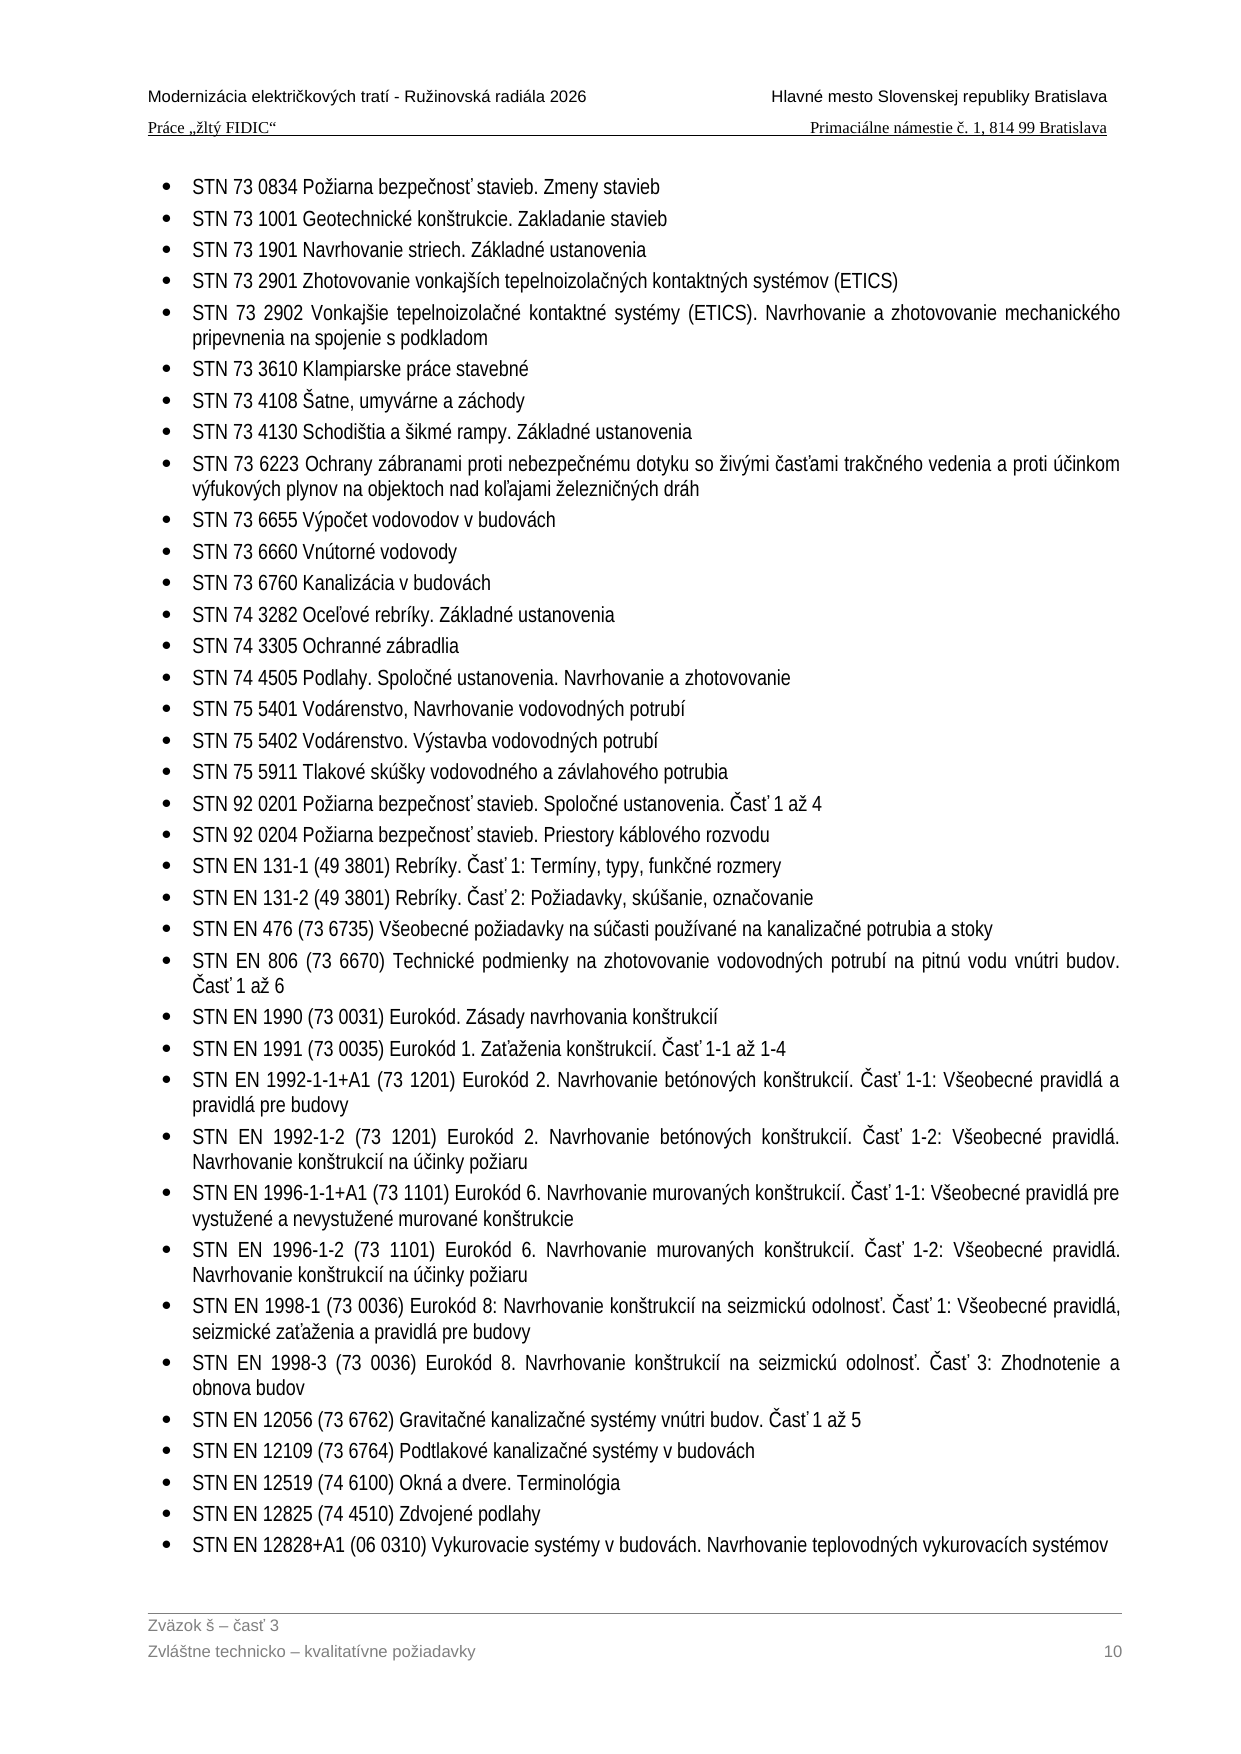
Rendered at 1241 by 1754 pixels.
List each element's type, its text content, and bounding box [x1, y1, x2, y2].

text STN 92 0201 Požiarna bezpečnosť stavieb. Spoločné ustanovenia. Časť 1 až 4 [163, 790, 1122, 816]
text STN 73 3610 Klampiarske práce stavebné [163, 356, 1122, 382]
text STN 74 3282 Oceľové rebríky. Základné ustanovenia [163, 602, 1122, 627]
text STN 73 1901 Navrhovanie striech. Základné ustanovenia [163, 237, 1122, 262]
text STN 73 2902 Vonkajšie tepelnoizolačné kontaktné systémy (ETICS). Navrhovanie a zhotovovanie mechanického pripevnenia na spojenie s podkladom [163, 300, 1122, 350]
text STN EN 12828+A1 (06 0310) Vykurovacie systémy v budovách. Navrhovanie teplovodných vykurovacích systémov [163, 1532, 1122, 1558]
text STN EN 12109 (73 6764) Podtlakové kanalizačné systémy v budovách [163, 1438, 1122, 1463]
text STN 75 5401 Vodárenstvo, Navrhovanie vodovodných potrubí [163, 696, 1122, 721]
text STN EN 12825 (74 4510) Zdvojené podlahy [163, 1501, 1122, 1526]
text STN 73 6655 Výpočet vodovodov v budovách [163, 507, 1122, 532]
text STN EN 12519 (74 6100) Okná a dvere. Terminológia [163, 1469, 1122, 1495]
text STN EN 131-1 (49 3801) Rebríky. Časť 1: Termíny, typy, funkčné rozmery [163, 853, 1122, 878]
text STN EN 1998-3 (73 0036) Eurokód 8. Navrhovanie konštrukcií na seizmickú odolnosť. Časť 3: Zhodnotenie a obnova budov [163, 1350, 1122, 1400]
text STN 73 6760 Kanalizácia v budovách [163, 570, 1122, 595]
text STN 75 5402 Vodárenstvo. Výstavba vodovodných potrubí [163, 727, 1122, 753]
text STN EN 1992-1-1+A1 (73 1201) Eurokód 2. Navrhovanie betónových konštrukcií. Časť 1-1: Všeobecné pravidlá a pravidlá pre budovy [163, 1067, 1122, 1117]
text STN 73 6223 Ochrany zábranami proti nebezpečnému dotyku so živými časťami trakčného vedenia a proti účinkom výfukových plynov na objektoch nad koľajami železničných dráh [163, 451, 1122, 501]
text STN 75 5911 Tlakové skúšky vodovodného a závlahového potrubia [163, 759, 1122, 784]
text STN EN 131-2 (49 3801) Rebríky. Časť 2: Požiadavky, skúšanie, označovanie [163, 885, 1122, 910]
text STN EN 1990 (73 0031) Eurokód. Zásady navrhovania konštrukcií [163, 1004, 1122, 1029]
text STN EN 1996-1-1+A1 (73 1101) Eurokód 6. Navrhovanie murovaných konštrukcií. Časť 1-1: Všeobecné pravidlá pre vystužené a nevystužené murované konštrukcie [163, 1180, 1122, 1231]
text STN EN 12056 (73 6762) Gravitačné kanalizačné systémy vnútri budov. Časť 1 až 5 [163, 1407, 1122, 1432]
text STN 73 2901 Zhotovovanie vonkajších tepelnoizolačných kontaktných systémov (ETICS) [163, 268, 1122, 293]
text STN EN 1992-1-2 (73 1201) Eurokód 2. Navrhovanie betónových konštrukcií. Časť 1-2: Všeobecné pravidlá. Navrhovanie konštrukcií na účinky požiaru [163, 1124, 1122, 1174]
text STN 74 3305 Ochranné zábradlia [163, 633, 1122, 658]
text STN 92 0204 Požiarna bezpečnosť stavieb. Priestory káblového rozvodu [163, 822, 1122, 847]
text STN 73 0834 Požiarna bezpečnosť stavieb. Zmeny stavieb [163, 174, 1122, 199]
text STN 73 1001 Geotechnické konštrukcie. Zakladanie stavieb [163, 205, 1122, 231]
text STN EN 476 (73 6735) Všeobecné požiadavky na súčasti používané na kanalizačné potrubia a stoky [163, 916, 1122, 941]
text STN 73 6660 Vnútorné vodovody [163, 539, 1122, 564]
text STN EN 1998-1 (73 0036) Eurokód 8: Navrhovanie konštrukcií na seizmickú odolnosť. Časť 1: Všeobecné pravidlá, seizmické zaťaženia a pravidlá pre budovy [163, 1293, 1122, 1344]
text STN EN 806 (73 6670) Technické podmienky na zhotovovanie vodovodných potrubí na pitnú vodu vnútri budov. Časť 1 až 6 [163, 948, 1122, 998]
text STN 74 4505 Podlahy. Spoločné ustanovenia. Navrhovanie a zhotovovanie [163, 664, 1122, 690]
text STN EN 1991 (73 0035) Eurokód 1. Zaťaženia konštrukcií. Časť 1-1 až 1-4 [163, 1036, 1122, 1061]
text STN 73 4130 Schodištia a šikmé rampy. Základné ustanovenia [163, 419, 1122, 444]
text STN 73 4108 Šatne, umyvárne a záchody [163, 388, 1122, 413]
text STN EN 1996-1-2 (73 1101) Eurokód 6. Navrhovanie murovaných konštrukcií. Časť 1-2: Všeobecné pravidlá. Navrhovanie konštrukcií na účinky požiaru [163, 1237, 1122, 1287]
